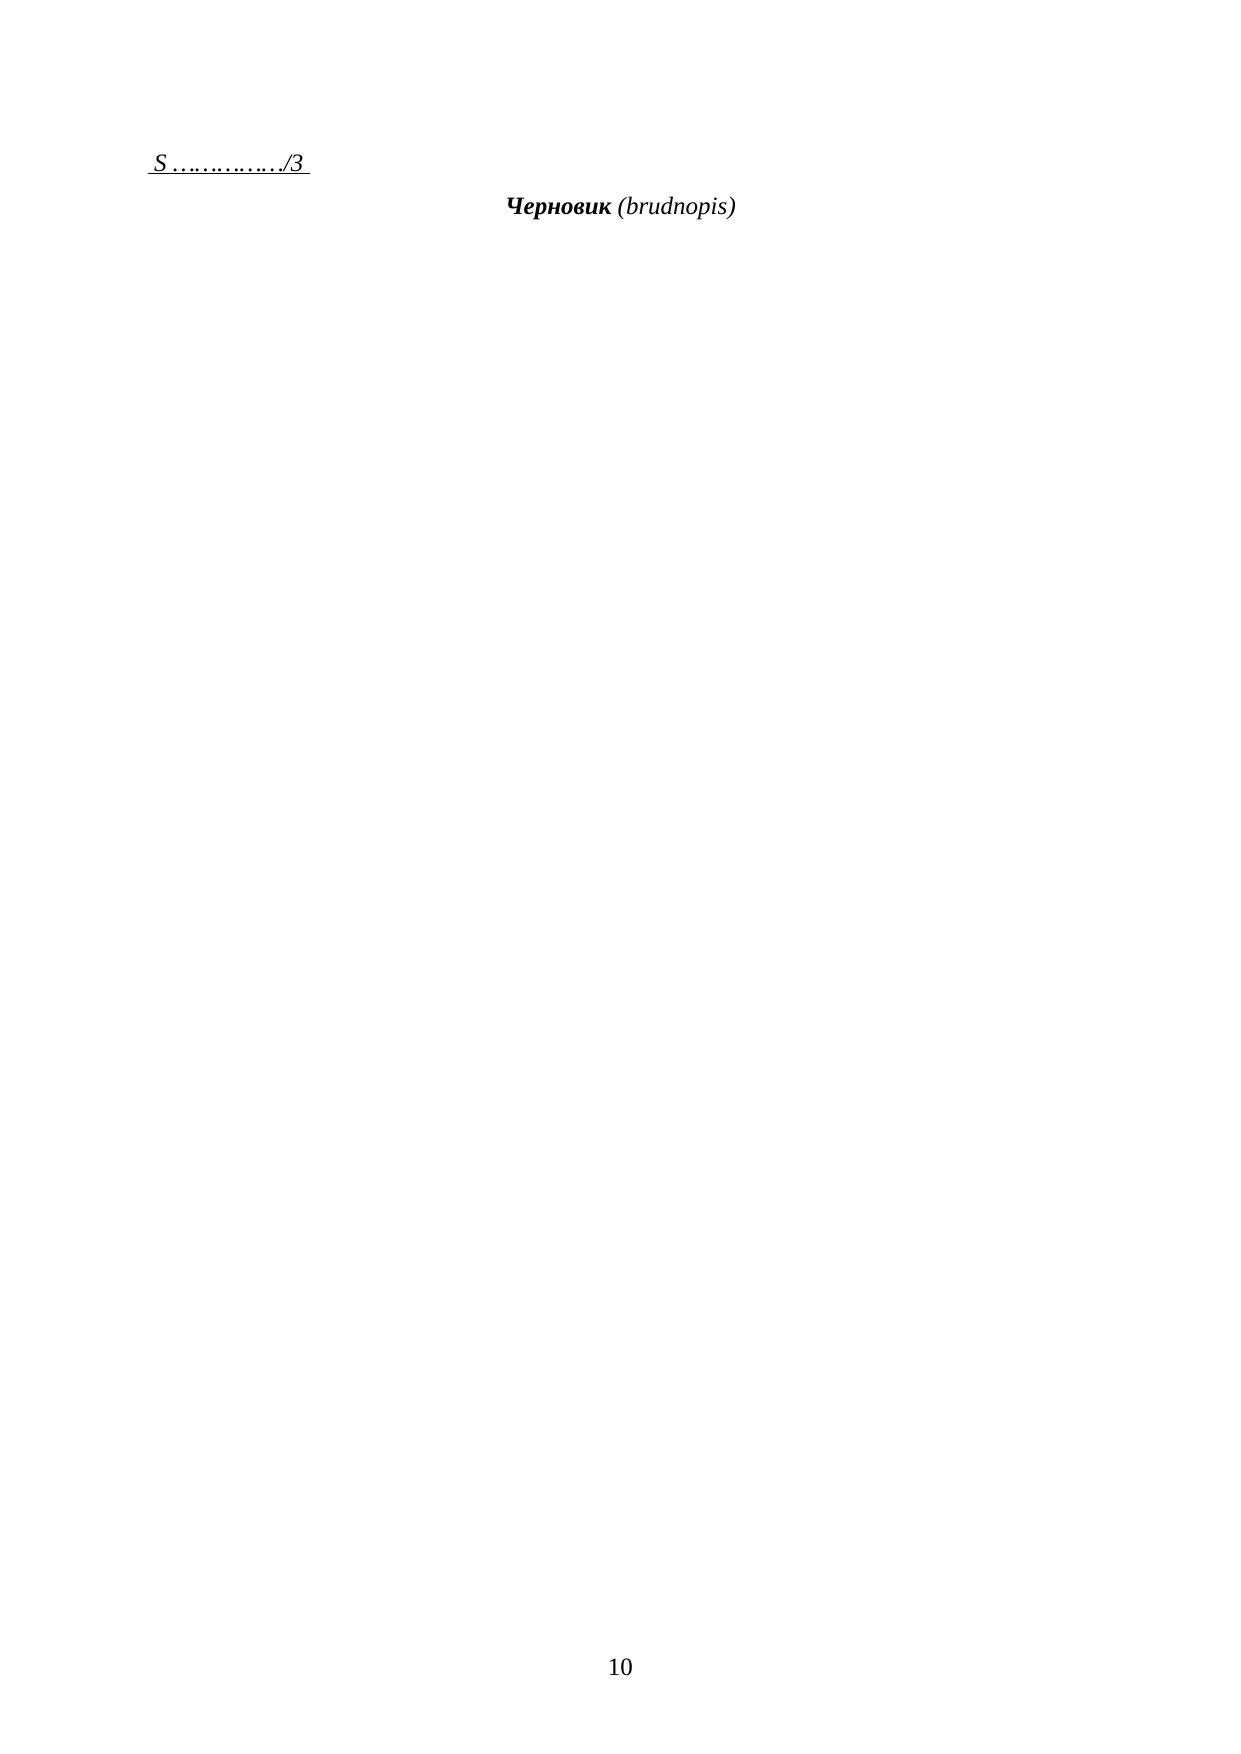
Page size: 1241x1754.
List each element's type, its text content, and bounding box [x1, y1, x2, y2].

text Черновик (brudnopis) [148, 191, 1093, 219]
text S ……………/3 [148, 148, 1093, 176]
